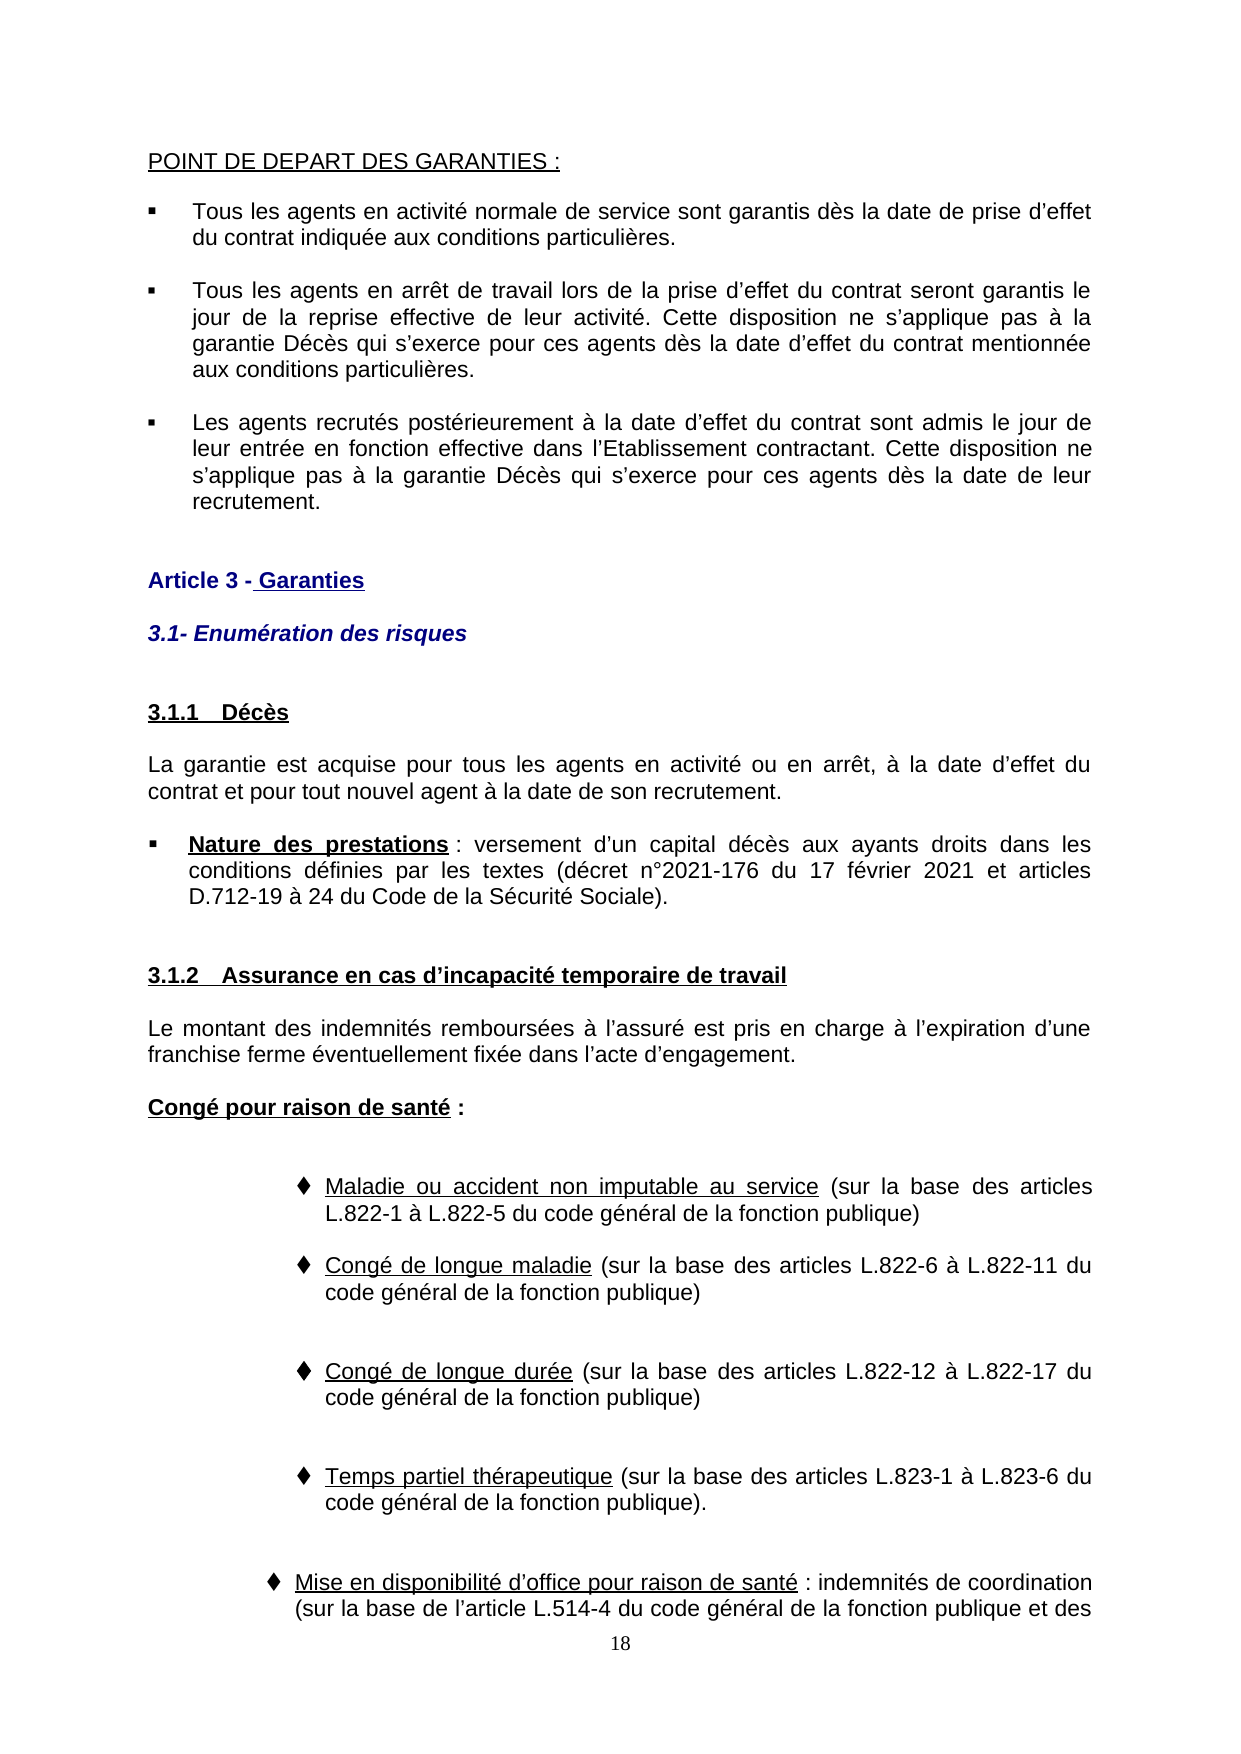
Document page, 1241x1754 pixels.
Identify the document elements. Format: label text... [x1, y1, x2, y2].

text La garantie est acquise pour tous les agents en activité ou en arrêt, à la date d’effet du contrat et pour tout nouvel agent à la date de son recrutement. [148, 751, 1092, 804]
text Article 3 - Garanties [148, 567, 1092, 593]
text Congé pour raison de santé : [148, 1094, 1092, 1120]
list Nature des prestations : versement d’un capital décès aux ayants droits dans les conditions définies par les textes (décret n°2021-176 du 17 février 2021 et articles D.712-19 à 24 du Code de la Sécurité Sociale). [148, 831, 1092, 909]
list Congé de longue durée (sur la base des articles L.822-12 à L.822-17 du code général de la fonction publique) [295, 1358, 1092, 1410]
list Congé de longue maladie (sur la base des articles L.822-6 à L.822-11 du code général de la fonction publique) [295, 1252, 1092, 1305]
text POINT DE DEPART DES GARANTIES : [148, 148, 1092, 174]
text 3.1- Enumération des risques [148, 620, 1092, 646]
list Maladie ou accident non imputable au service (sur la base des articles L.822-1 à L.822-5 du code général de la fonction publique) [295, 1173, 1092, 1226]
text 3.1.2 Assurance en cas d’incapacité temporaire de travail [148, 962, 1092, 989]
list Tous les agents en arrêt de travail lors de la prise d’effet du contrat seront garantis le jour de la reprise effective de leur activité. Cette disposition ne s’applique pas à la garantie Décès qui s’exerce pour ces agents dès la date d’effet du contrat mentionnée aux conditions particulières. [147, 277, 1092, 382]
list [265, 1568, 1092, 1621]
list Tous les agents en activité normale de service sont garantis dès la date de prise d’effet du contrat indiquée aux conditions particulières. [147, 198, 1092, 251]
text 3.1.1 Décès [148, 699, 1092, 725]
list Les agents recrutés postérieurement à la date d’effet du contrat sont admis le jour de leur entrée en fonction effective dans l’Etablissement contractant. Cette disposition ne s’applique pas à la garantie Décès qui s’exerce pour ces agents dès la date de leur recrutement. [147, 409, 1092, 514]
text Le montant des indemnités remboursées à l’assuré est pris en charge à l’expiration d’une franchise ferme éventuellement fixée dans l’acte d’engagement. [148, 1015, 1092, 1068]
list Temps partiel thérapeutique (sur la base des articles L.823-1 à L.823-6 du code général de la fonction publique). [295, 1463, 1092, 1516]
